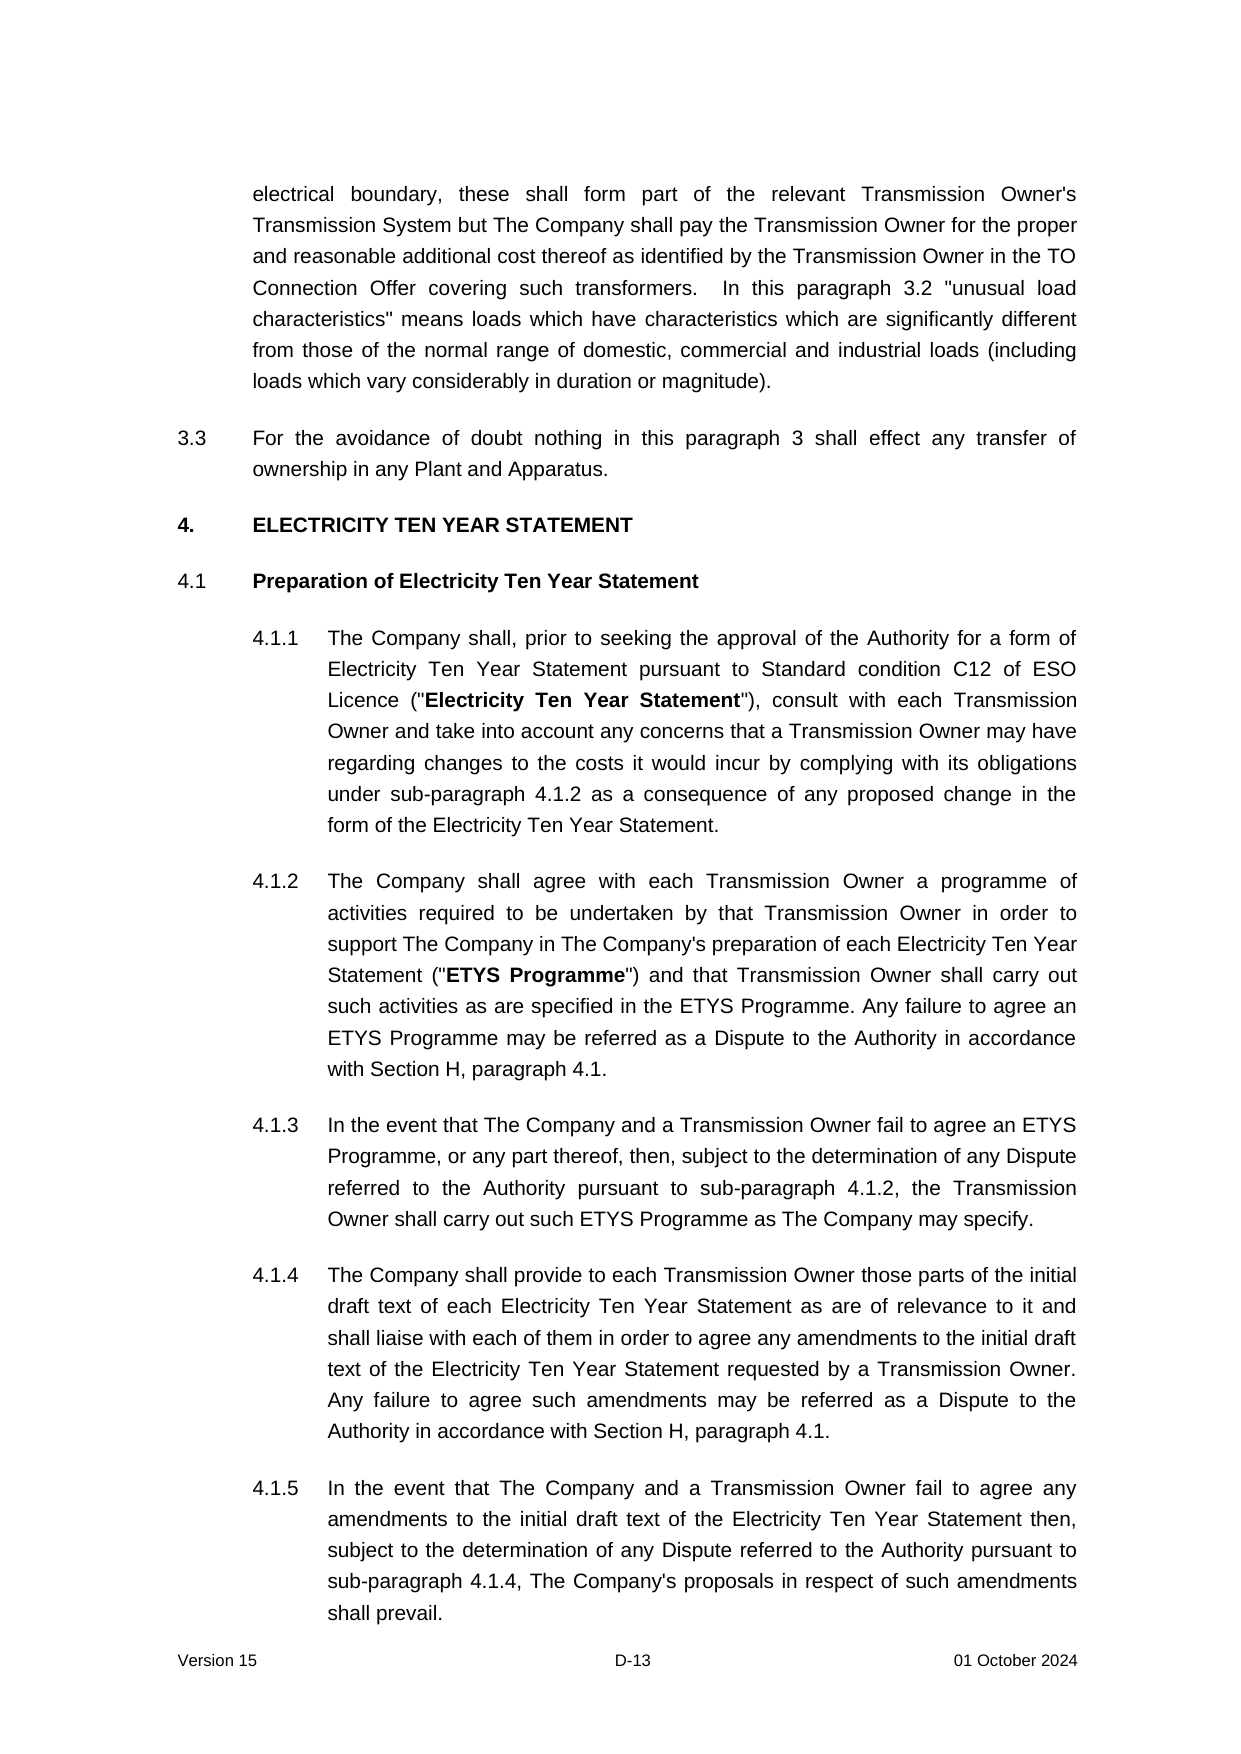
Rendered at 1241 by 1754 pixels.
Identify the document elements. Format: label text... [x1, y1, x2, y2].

text 4. ELECTRICITY TEN YEAR STATEMENT [177, 506, 1078, 537]
text 4.1.4 The Company shall provide to each Transmission Owner those parts of the initial draft text of each Electricity Ten Year Statement as are of relevance to it and shall liaise with each of them in order to agree any amendments to the initial draft text of the Electricity Ten Year Statement requested by a Transmission Owner. Any failure to agree such amendments may be referred as a Dispute to the Authority in accordance with Section H, paragraph 4.1. [252, 1256, 1078, 1443]
text 4.1.2 The Company shall agree with each Transmission Owner a programme of activities required to be undertaken by that Transmission Owner in order to support The Company in The Company's preparation of each Electricity Ten Year Statement ("ETYS Programme") and that Transmission Owner shall carry out such activities as are specified in the ETYS Programme. Any failure to agree an ETYS Programme may be referred as a Dispute to the Authority in accordance with Section H, paragraph 4.1. [252, 862, 1078, 1081]
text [177, 174, 1078, 393]
text 4.1.3 In the event that The Company and a Transmission Owner fail to agree an ETYS Programme, or any part thereof, then, subject to the determination of any Dispute referred to the Authority pursuant to sub-paragraph 4.1.2, the Transmission Owner shall carry out such ETYS Programme as The Company may specify. [252, 1106, 1078, 1231]
text 4.1.5 In the event that The Company and a Transmission Owner fail to agree any amendments to the initial draft text of the Electricity Ten Year Statement then, subject to the determination of any Dispute referred to the Authority pursuant to sub-paragraph 4.1.4, The Company's proposals in respect of such amendments shall prevail. [252, 1468, 1078, 1624]
text 4.1.1 The Company shall, prior to seeking the approval of the Authority for a form of Electricity Ten Year Statement pursuant to Standard condition C12 of ESO Licence ("Electricity Ten Year Statement"), consult with each Transmission Owner and take into account any concerns that a Transmission Owner may have regarding changes to the costs it would incur by complying with its obligations under sub-paragraph 4.1.2 as a consequence of any proposed change in the form of the Electricity Ten Year Statement. [252, 618, 1078, 837]
text 4.1 Preparation of Electricity Ten Year Statement [177, 562, 1078, 593]
text 3.3 For the avoidance of doubt nothing in this paragraph 3 shall effect any transfer of ownership in any Plant and Apparatus. [177, 418, 1078, 481]
